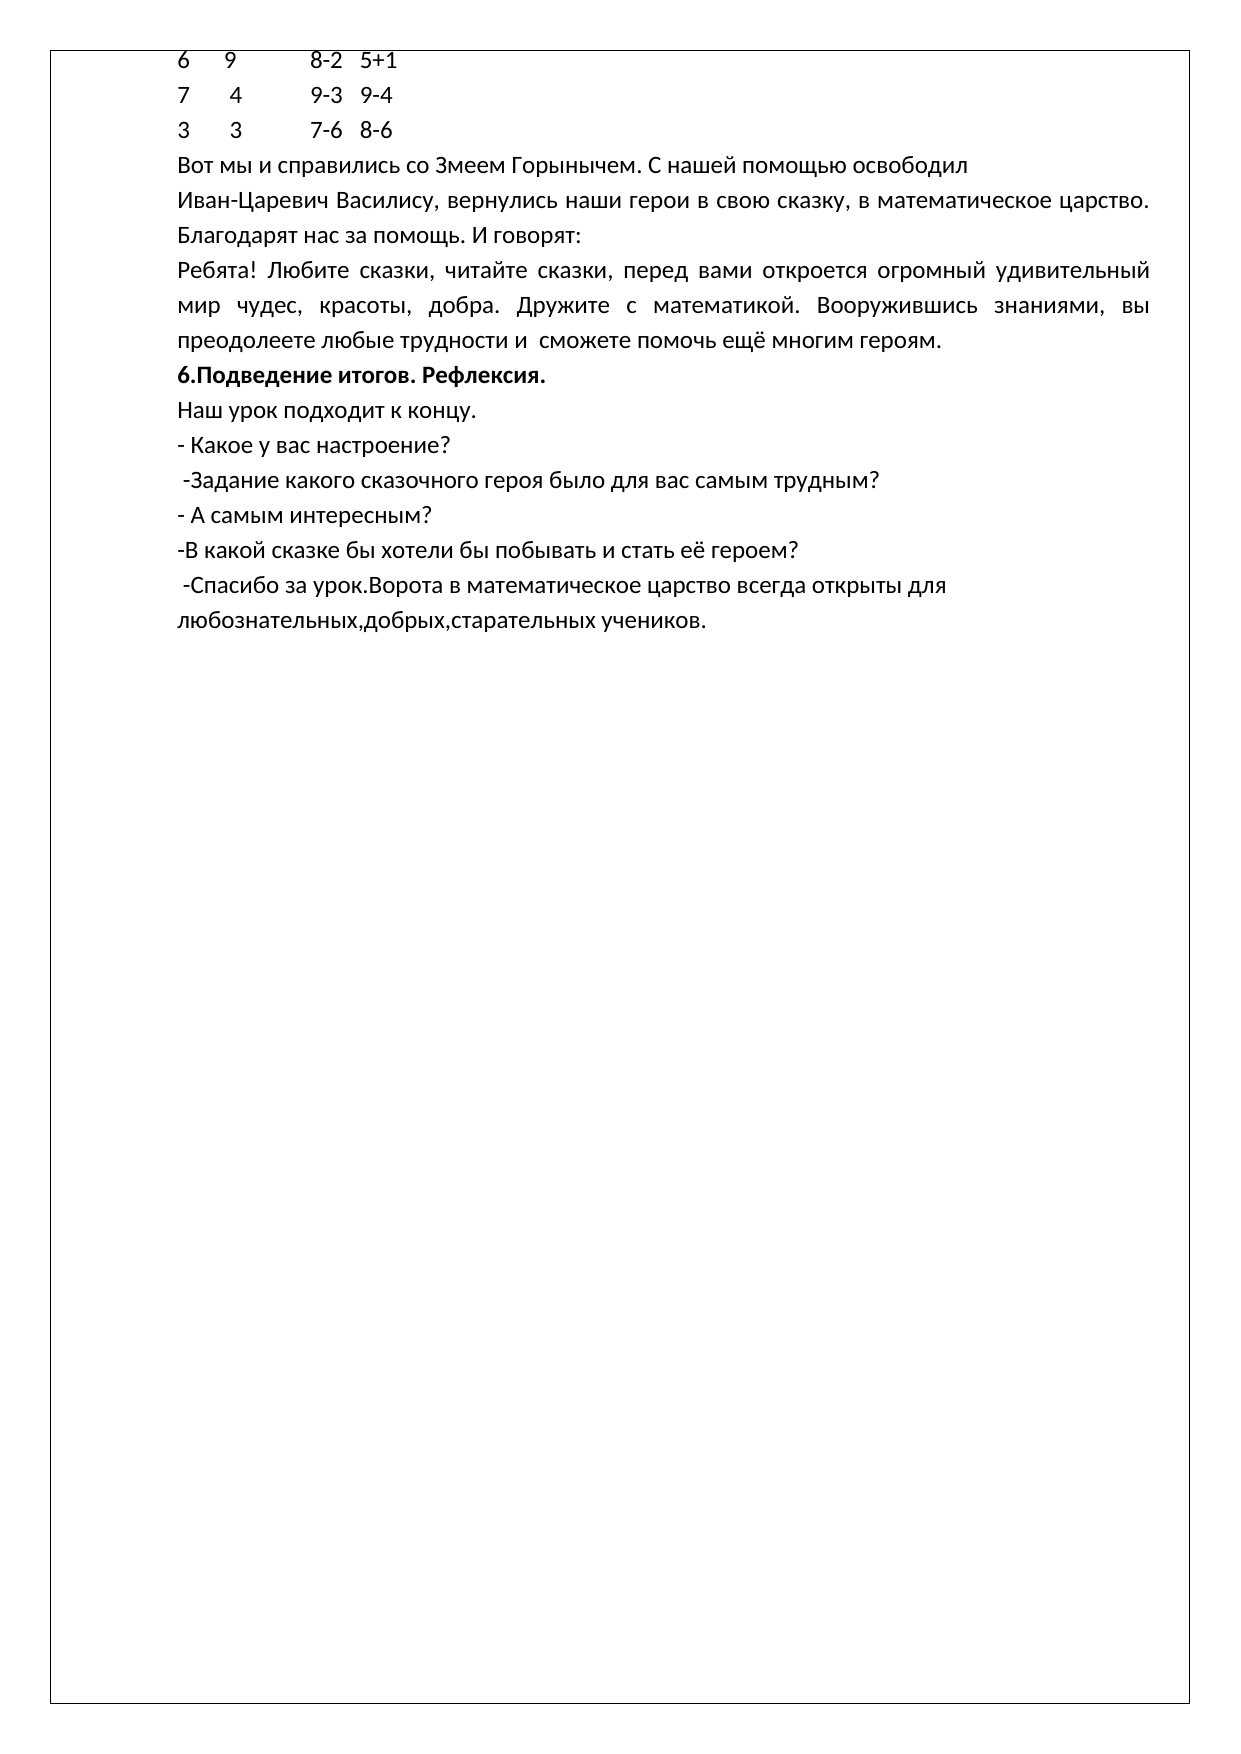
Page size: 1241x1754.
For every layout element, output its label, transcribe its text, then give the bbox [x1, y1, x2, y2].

text 6 9 8-2 5+1 [177, 51, 1152, 75]
text -Задание какого сказочного героя было для вас самым трудным? [177, 464, 1152, 495]
text 7 4 9-3 9-4 [177, 79, 1152, 110]
text - А самым интересным? [177, 499, 1152, 530]
text - Какое у вас настроение? [177, 429, 1152, 460]
text 3 3 7-6 8-6 [177, 114, 1152, 145]
text Ребята! Любите сказки, читайте сказки, перед вами откроется огромный удивительный мир чудес, красоты, добра. Дружите с математикой. Вооружившись знаниями, вы преодолеете любые трудности и сможете помочь ещё многим героям. [177, 254, 1152, 355]
text -В какой сказке бы хотели бы побывать и стать её героем? [177, 534, 1152, 565]
text Иван-Царевич Василису, вернулись наши герои в свою сказку, в математическое царство. Благодарят нас за помощь. И говорят: [177, 184, 1152, 250]
text -Спасибо за урок.Ворота в математическое царство всегда открыты для любознательных,добрых,старательных учеников. [177, 569, 1152, 635]
text Вот мы и справились со Змеем Горынычем. С нашей помощью освободил [177, 149, 1152, 180]
text Наш урок подходит к концу. [177, 394, 1152, 425]
text 6.Подведение итогов. Рефлексия. [177, 359, 1152, 390]
